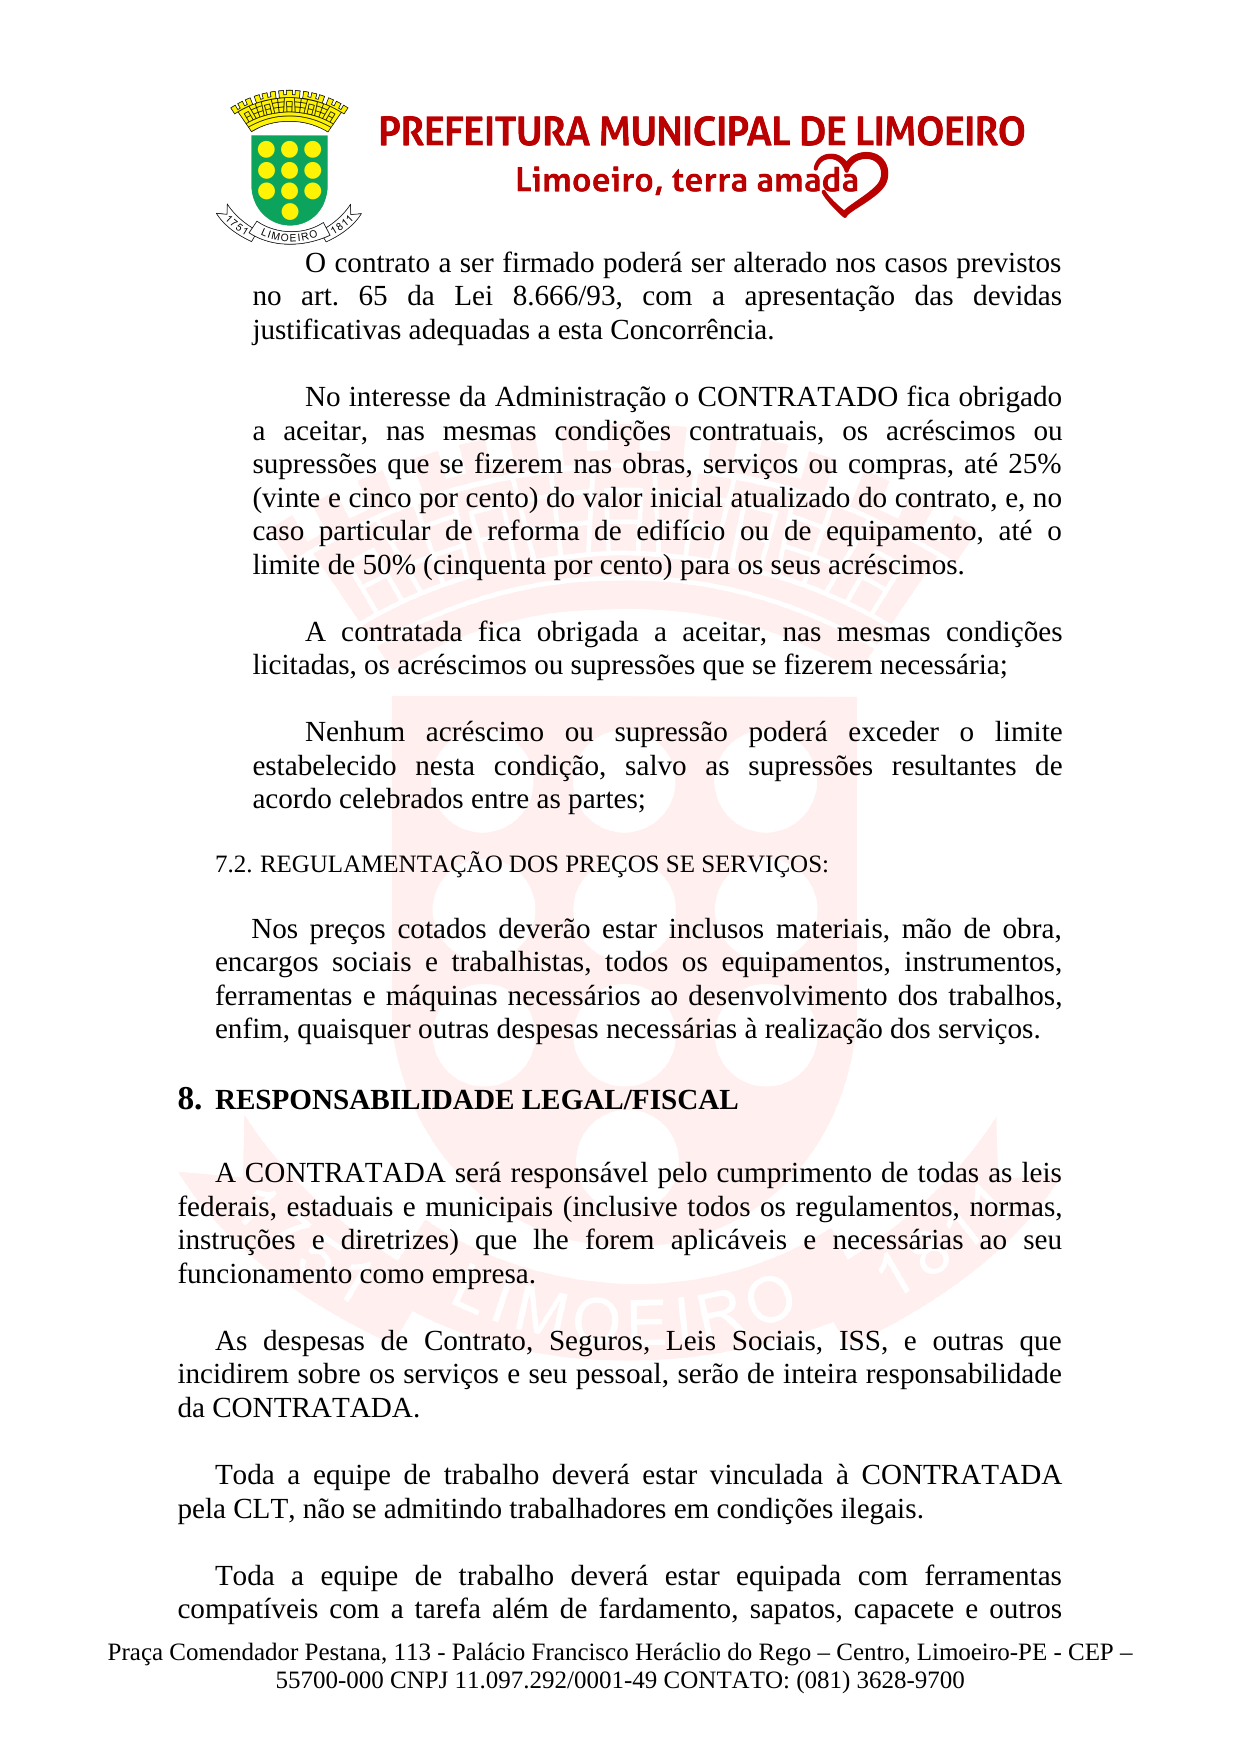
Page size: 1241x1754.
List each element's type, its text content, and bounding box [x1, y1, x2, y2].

text Nos preços cotados deverão estar inclusos materiais, mão de obra, encargos sociais e trabalhistas, todos os equipamentos, instrumentos, ferramentas e máquinas necessários ao desenvolvimento dos trabalhos, enfim, quaisquer outras despesas necessárias à realização dos serviços. [215, 911, 1063, 1045]
list Nenhum acréscimo ou supressão poderá exceder o limite estabelecido nesta condição, salvo as supressões resultantes de acordo celebrados entre as partes; [252, 714, 1063, 815]
text Toda a equipe de trabalho deverá estar vinculada à CONTRATADA pela CLT, não se admitindo trabalhadores em condições ilegais. [177, 1457, 1063, 1524]
text As despesas de Contrato, Seguros, Leis Sociais, ISS, e outras que incidirem sobre os serviços e seu pessoal, serão de inteira responsabilidade da CONTRATADA. [177, 1323, 1063, 1424]
list A contratada fica obrigada a aceitar, nas mesmas condições licitadas, os acréscimos ou supressões que se fizerem necessária; [252, 614, 1063, 681]
picture [215, 89, 1025, 245]
list RESPONSABILIDADE LEGAL/FISCAL [177, 1079, 1063, 1117]
list O contrato a ser firmado poderá ser alterado nos casos previstos no art. 65 da Lei 8.666/93, com a apresentação das devidas justificativas adequadas a esta Concorrência. [252, 148, 1063, 346]
text A CONTRATADA será responsável pelo cumprimento de todas as leis federais, estaduais e municipais (inclusive todos os regulamentos, normas, instruções e diretrizes) que lhe forem aplicáveis e necessárias ao seu funcionamento como empresa. [177, 1155, 1063, 1289]
list REGULAMENTAÇÃO DOS PREÇOS SE SERVIÇOS: [215, 849, 1063, 877]
list No interesse da Administração o CONTRATADO fica obrigado a aceitar, nas mesmas condições contratuais, os acréscimos ou supressões que se fizerem nas obras, serviços ou compras, até 25% (vinte e cinco por cento) do valor inicial atualizado do contrato, e, no caso particular de reforma de edifício ou de equipamento, até o limite de 50% (cinquenta por cento) para os seus acréscimos. [252, 379, 1063, 580]
